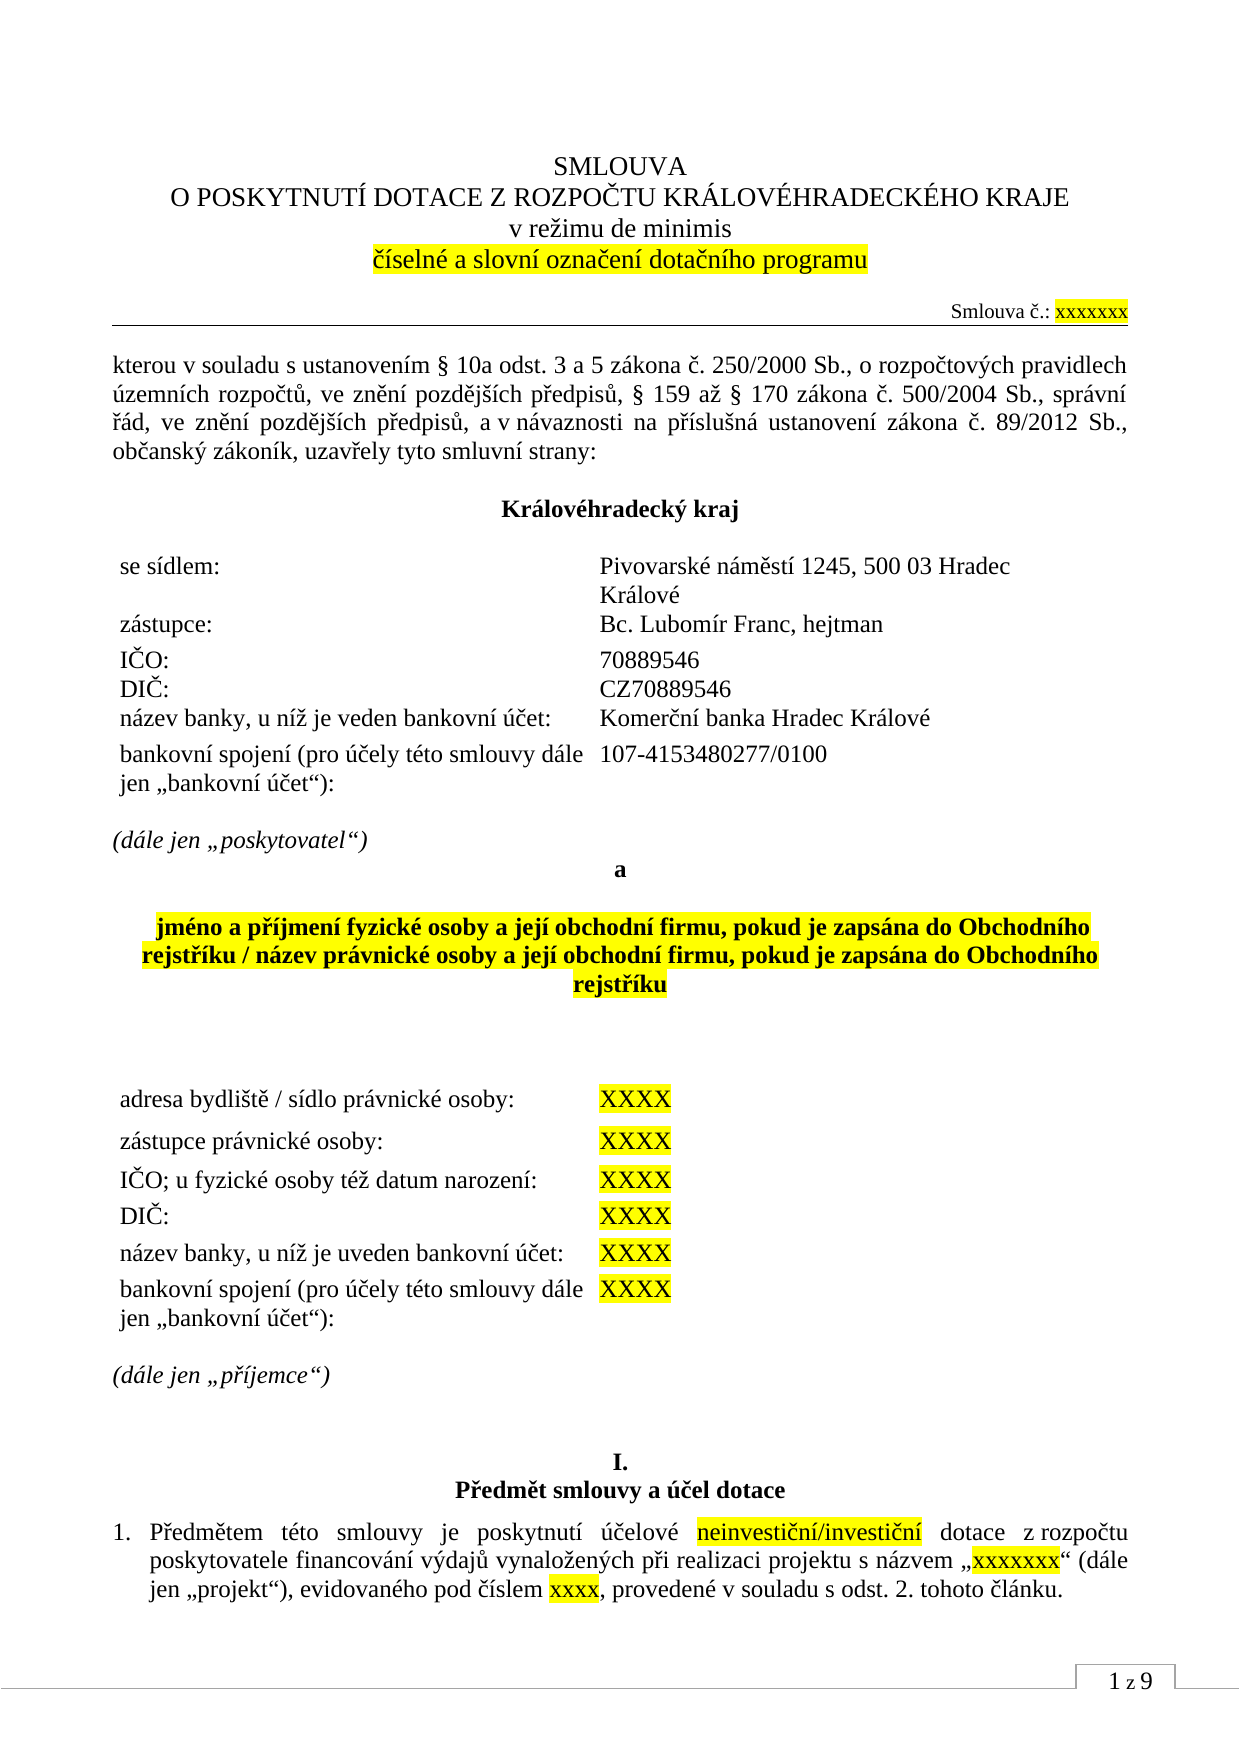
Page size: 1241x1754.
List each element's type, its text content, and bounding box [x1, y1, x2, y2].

table_cell IČO; u fyzické osoby též datum narození: [112, 1165, 592, 1201]
table_cell Bc. Lubomír Franc, hejtman [592, 609, 1072, 646]
table_cell 70889546 CZ70889546 [592, 646, 1072, 703]
text Smlouva č.: xxxxxxx [112, 299, 1128, 325]
text (dále jen „poskytovatel“) [112, 826, 1128, 854]
text Předmět smlouvy a účel dotace [112, 1476, 1128, 1504]
table_cell DIČ: [112, 1201, 592, 1238]
table_cell XXXX [592, 1165, 1072, 1201]
table_header adresa bydliště / sídlo právnické osoby: [112, 1084, 592, 1126]
table_cell název banky, u níž je veden bankovní účet: [112, 703, 592, 739]
table_cell IČO: DIČ: [112, 646, 592, 703]
text SMLOUVA [112, 150, 1128, 181]
table_cell XXXX [592, 1274, 1072, 1332]
table_cell Komerční banka Hradec Králové [592, 703, 1072, 739]
table_header Pivovarské náměstí 1245, 500 03 Hradec Králové [592, 551, 1072, 609]
text (dále jen „příjemce“) [112, 1361, 1128, 1389]
table_cell bankovní spojení (pro účely této smlouvy dále jen „bankovní účet“): [112, 1274, 592, 1332]
table_cell XXXX [592, 1201, 1072, 1238]
text v režimu de minimis [112, 212, 1128, 243]
table_cell XXXX [592, 1238, 1072, 1274]
table_cell 107-4153480277/0100 [592, 739, 1072, 797]
text číselné a slovní označení dotačního programu [112, 243, 1128, 274]
text O POSKYTNUTÍ DOTACE Z ROZPOČTU KRÁLOVÉHRADECKÉHO KRAJE [112, 181, 1128, 212]
table_header XXXX [592, 1084, 1072, 1126]
table_cell zástupce: [112, 609, 592, 646]
table_cell název banky, u níž je uveden bankovní účet: [112, 1238, 592, 1274]
text Královéhradecký kraj [112, 494, 1128, 522]
table_cell zástupce právnické osoby: [112, 1126, 592, 1165]
table_cell XXXX [592, 1126, 1072, 1165]
table_cell bankovní spojení (pro účely této smlouvy dále jen „bankovní účet“): [112, 739, 592, 797]
text a [112, 854, 1128, 883]
text jméno a příjmení fyzické osoby a její obchodní firmu, pokud je zapsána do Obchodního rejstříku / název právnické osoby a její obchodní firmu, pokud je zapsána do Obchodního rejstříku [667, 912, 1128, 998]
text I. [112, 1447, 1128, 1476]
text jméno a příjmení fyzické osoby a její obchodní firmu, pokud je zapsána do Obchodního rejstříku / název právnické osoby a její obchodní firmu, pokud je zapsána do Obchodního rejstříku [112, 912, 573, 998]
table_header se sídlem: [112, 551, 592, 609]
text kterou v souladu s ustanovením § 10a odst. 3 a 5 zákona č. 250/2000 Sb., o rozpočtových pravidlech územních rozpočtů, ve znění pozdějších předpisů, § 159 až § 170 zákona č. 500/2004 Sb., správní řád, ve znění pozdějších předpisů, a v návaznosti na příslušná ustanovení zákona č. 89/2012 Sb., občanský zákoník, uzavřely tyto smluvní strany: [112, 350, 1128, 465]
list Předmětem této smlouvy je poskytnutí účelové neinvestiční/investiční dotace z rozpočtu poskytovatele financování výdajů vynaložených při realizaci projektu s názvem „xxxxxxx“ (dále jen „projekt“), evidovaného pod číslem xxxx, provedené v souladu s odst. 2. tohoto článku. [112, 1517, 1128, 1603]
